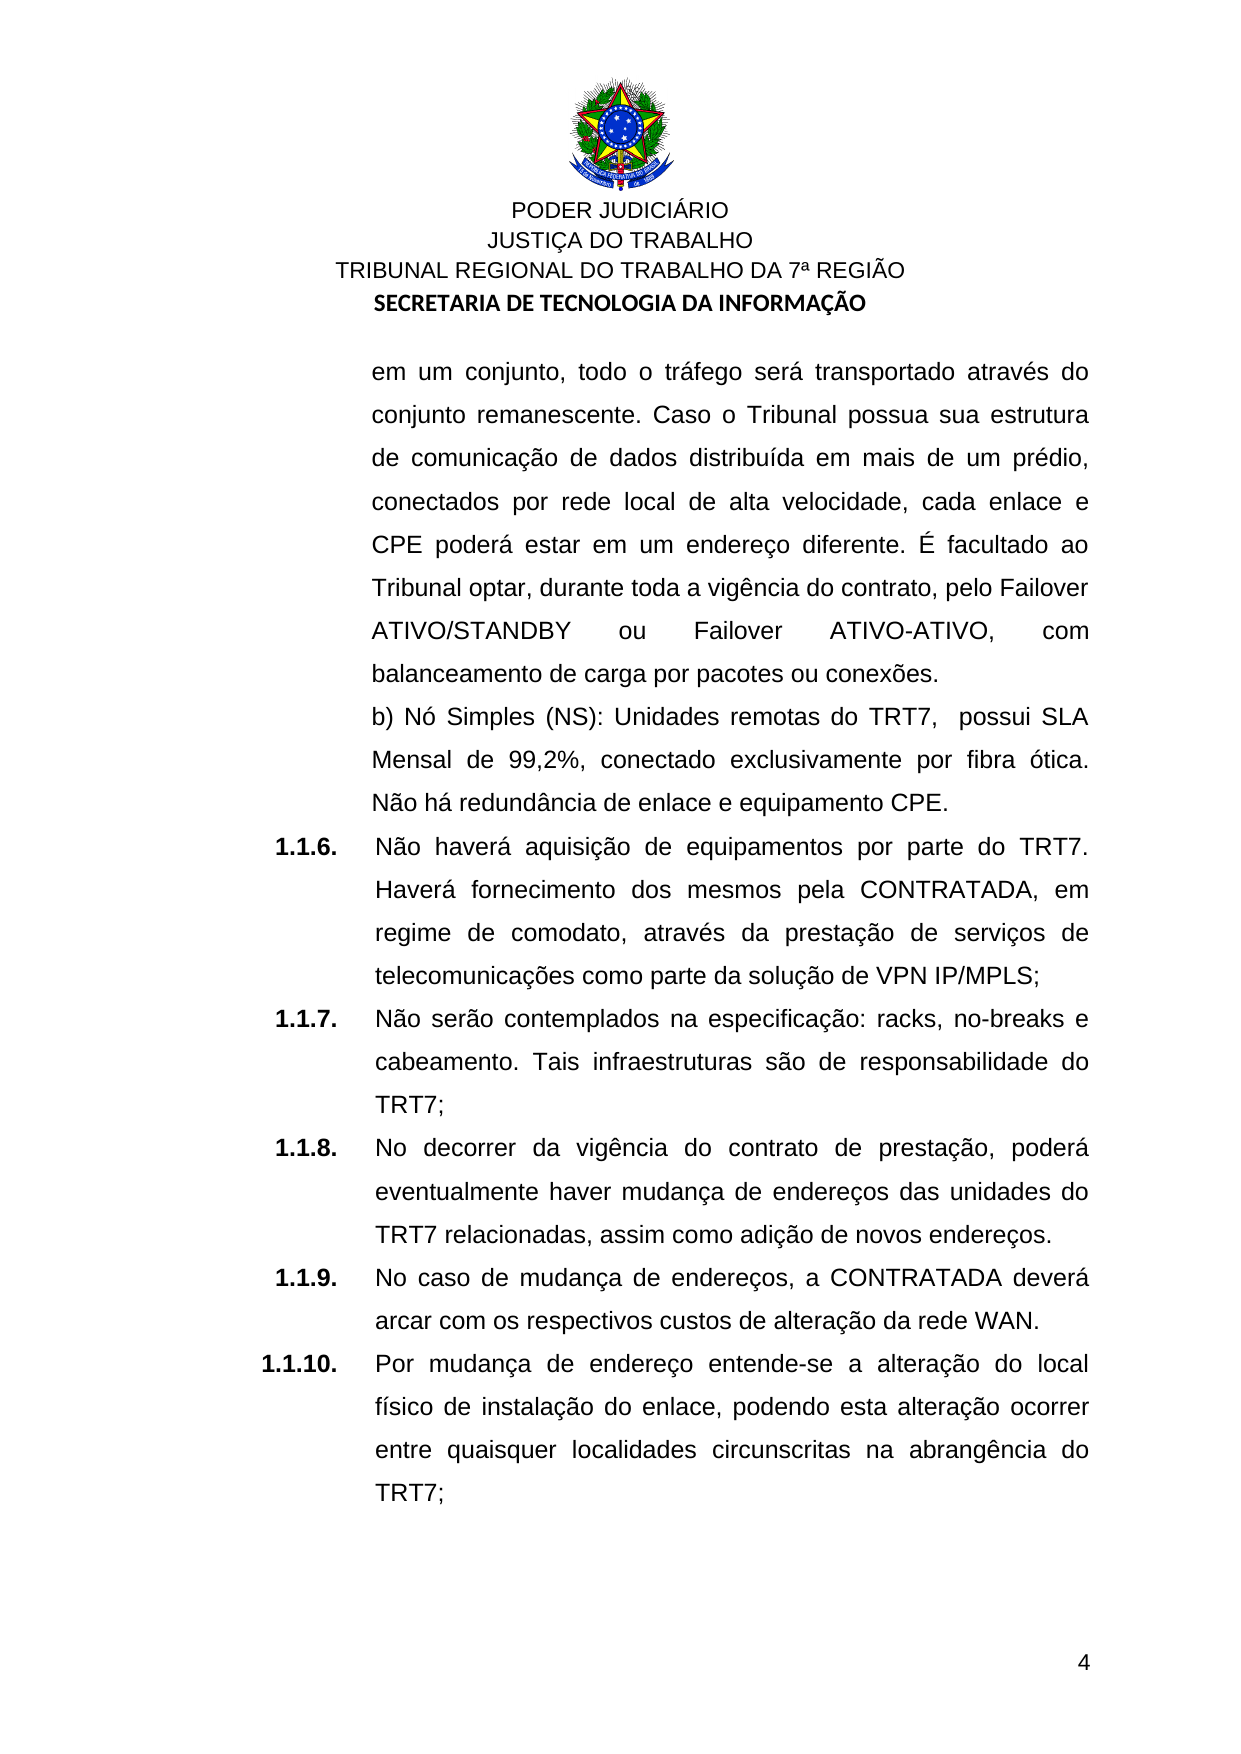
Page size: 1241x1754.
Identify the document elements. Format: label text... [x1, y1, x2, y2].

list Por mudança de endereço entende-se a alteração do local físico de instalação do enlace, podendo esta alteração ocorrer entre quaisquer localidades circunscritas na abrangência do TRT7; [337, 1349, 1090, 1507]
list No decorrer da vigência do contrato de prestação, poderá eventualmente haver mudança de endereços das unidades do TRT7 relacionadas, assim como adição de novos endereços. [337, 1133, 1090, 1248]
list No caso de mudança de endereços, a CONTRATADA deverá arcar com os respectivos custos de alteração da rede WAN. [337, 1263, 1090, 1335]
picture [563, 75, 677, 193]
list Não haverá aquisição de equipamentos por parte do TRT7. Haverá fornecimento dos mesmos pela CONTRATADA, em regime de comodato, através da prestação de serviços de telecomunicações como parte da solução de VPN IP/MPLS; [337, 832, 1090, 990]
text b) Nó Simples (NS): Unidades remotas do TRT7, possui SLA Mensal de 99,2%, conectado exclusivamente por fibra ótica. Não há redundância de enlace e equipamento CPE. [371, 702, 1090, 817]
list Não serão contemplados na especificação: racks, no-breaks e cabeamento. Tais infraestruturas são de responsabilidade do TRT7; [337, 1004, 1090, 1119]
